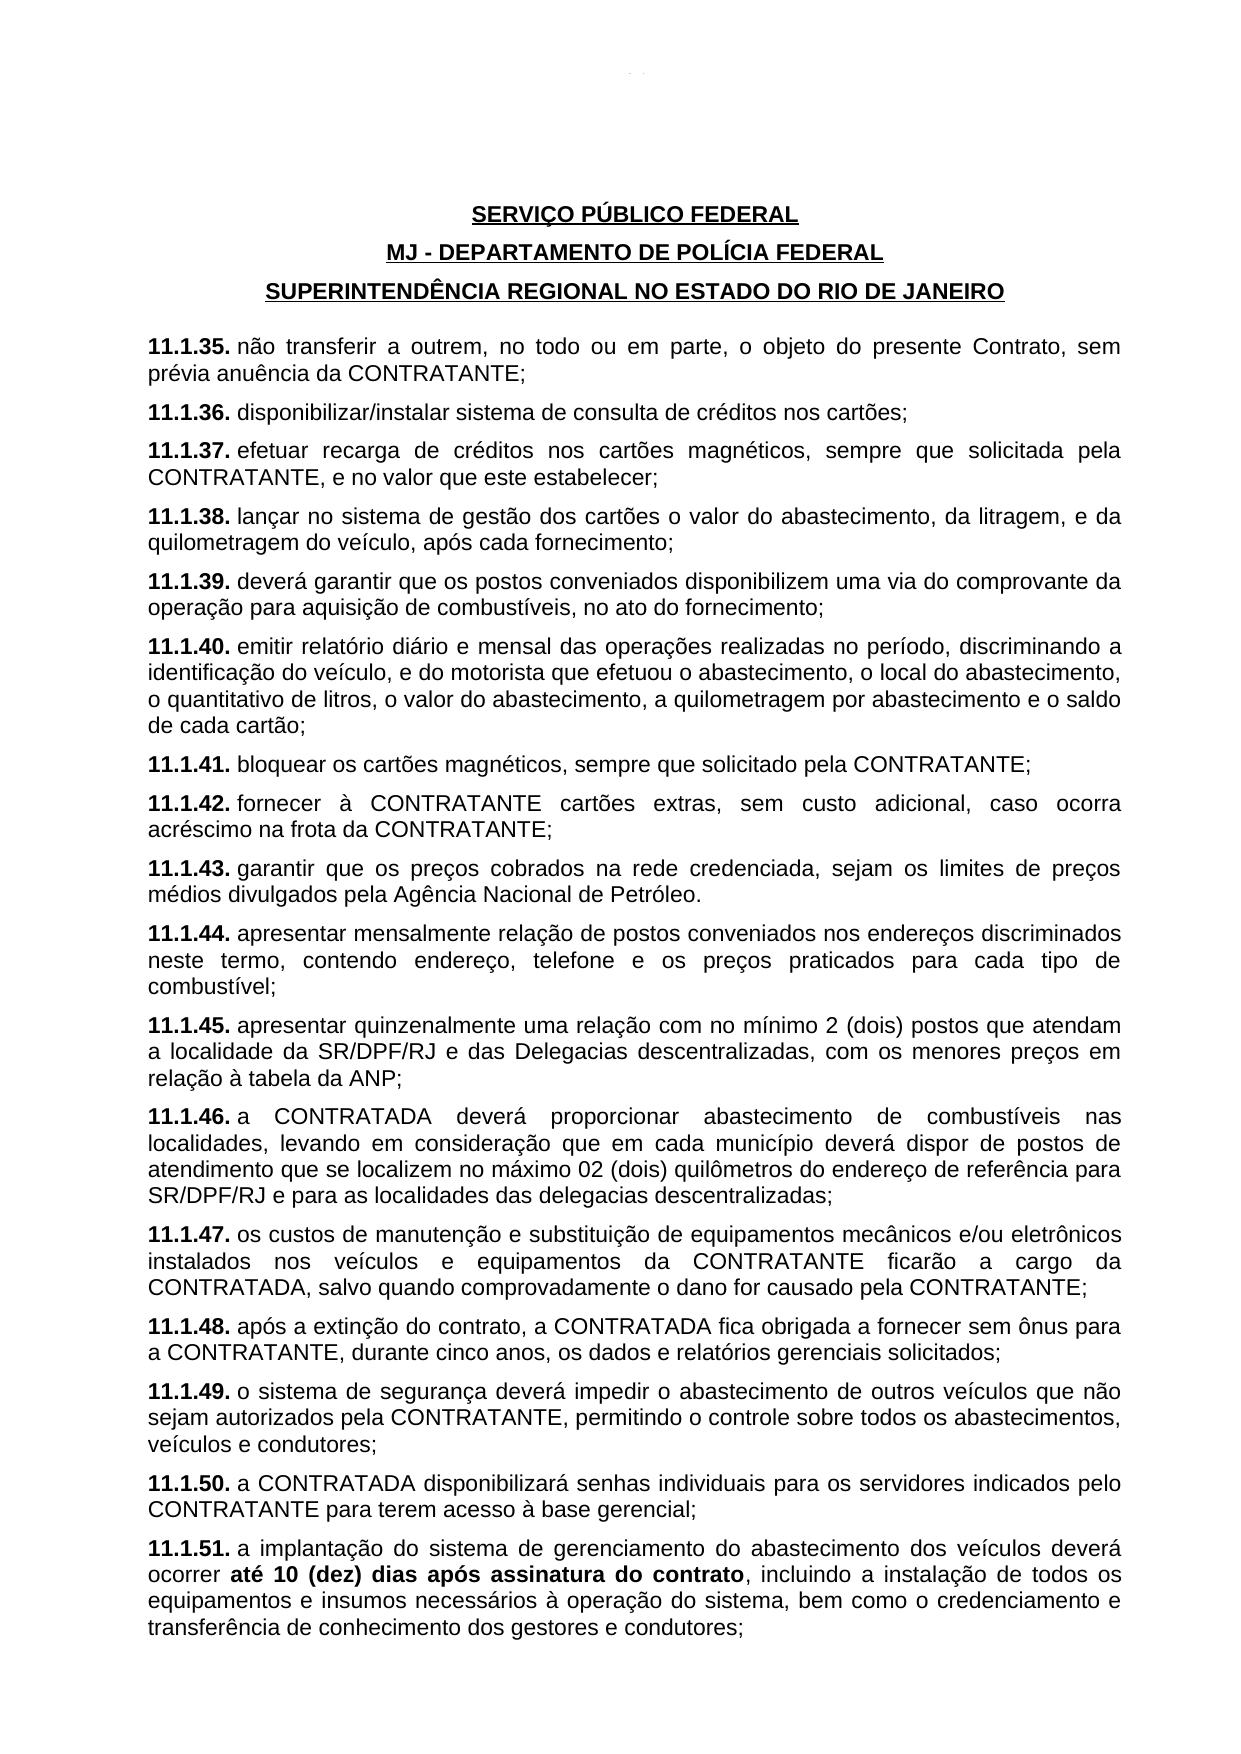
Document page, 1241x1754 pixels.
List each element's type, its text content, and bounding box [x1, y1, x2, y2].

list deverá garantir que os postos conveniados disponibilizem uma via do comprovante da operação para aquisição de combustíveis, no ato do fornecimento; [148, 568, 1122, 621]
list lançar no sistema de gestão dos cartões o valor do abastecimento, da litragem, e da quilometragem do veículo, após cada fornecimento; [148, 503, 1122, 555]
list bloquear os cartões magnéticos, sempre que solicitado pela CONTRATANTE; [148, 751, 1122, 777]
list fornecer à CONTRATANTE cartões extras, sem custo adicional, caso ocorra acréscimo na frota da CONTRATANTE; [148, 790, 1122, 842]
list disponibilizar/instalar sistema de consulta de créditos nos cartões; [148, 398, 1122, 425]
list os custos de manutenção e substituição de equipamentos mecânicos e/ou eletrônicos instalados nos veículos e equipamentos da CONTRATANTE ficarão a cargo da CONTRATADA, salvo quando comprovadamente o dano for causado pela CONTRATANTE; [148, 1221, 1122, 1300]
list apresentar quinzenalmente uma relação com no mínimo 2 (dois) postos que atendam a localidade da SR/DPF/RJ e das Delegacias descentralizadas, com os menores preços em relação à tabela da ANP; [148, 1012, 1122, 1091]
list o sistema de segurança deverá impedir o abastecimento de outros veículos que não sejam autorizados pela CONTRATANTE, permitindo o controle sobre todos os abastecimentos, veículos e condutores; [148, 1378, 1122, 1457]
list a CONTRATADA deverá proporcionar abastecimento de combustíveis nas localidades, levando em consideração que em cada município deverá dispor de postos de atendimento que se localizem no máximo 02 (dois) quilômetros do endereço de referência para SR/DPF/RJ e para as localidades das delegacias descentralizadas; [148, 1103, 1122, 1209]
list a CONTRATADA disponibilizará senhas individuais para os servidores indicados pelo CONTRATANTE para terem acesso à base gerencial; [148, 1469, 1122, 1522]
list garantir que os preços cobrados na rede credenciada, sejam os limites de preços médios divulgados pela Agência Nacional de Petróleo. [148, 855, 1122, 908]
list não transferir a outrem, no todo ou em parte, o objeto do presente Contrato, sem prévia anuência da CONTRATANTE; [148, 333, 1122, 386]
list emitir relatório diário e mensal das operações realizadas no período, discriminando a identificação do veículo, e do motorista que efetuou o abastecimento, o local do abastecimento, o quantitativo de litros, o valor do abastecimento, a quilometragem por abastecimento e o saldo de cada cartão; [148, 633, 1122, 738]
list efetuar recarga de créditos nos cartões magnéticos, sempre que solicitada pela CONTRATANTE, e no valor que este estabelecer; [148, 437, 1122, 490]
list após a extinção do contrato, a CONTRATADA fica obrigada a fornecer sem ônus para a CONTRATANTE, durante cinco anos, os dados e relatórios gerenciais solicitados; [148, 1313, 1122, 1366]
list apresentar mensalmente relação de postos conveniados nos endereços discriminados neste termo, contendo endereço, telefone e os preços praticados para cada tipo de combustível; [148, 920, 1122, 999]
list a implantação do sistema de gerenciamento do abastecimento dos veículos deverá ocorrer até 10 (dez) dias após assinatura do contrato, incluindo a instalação de todos os equipamentos e insumos necessários à operação do sistema, bem como o credenciamento e transferência de conhecimento dos gestores e condutores; [148, 1535, 1122, 1640]
